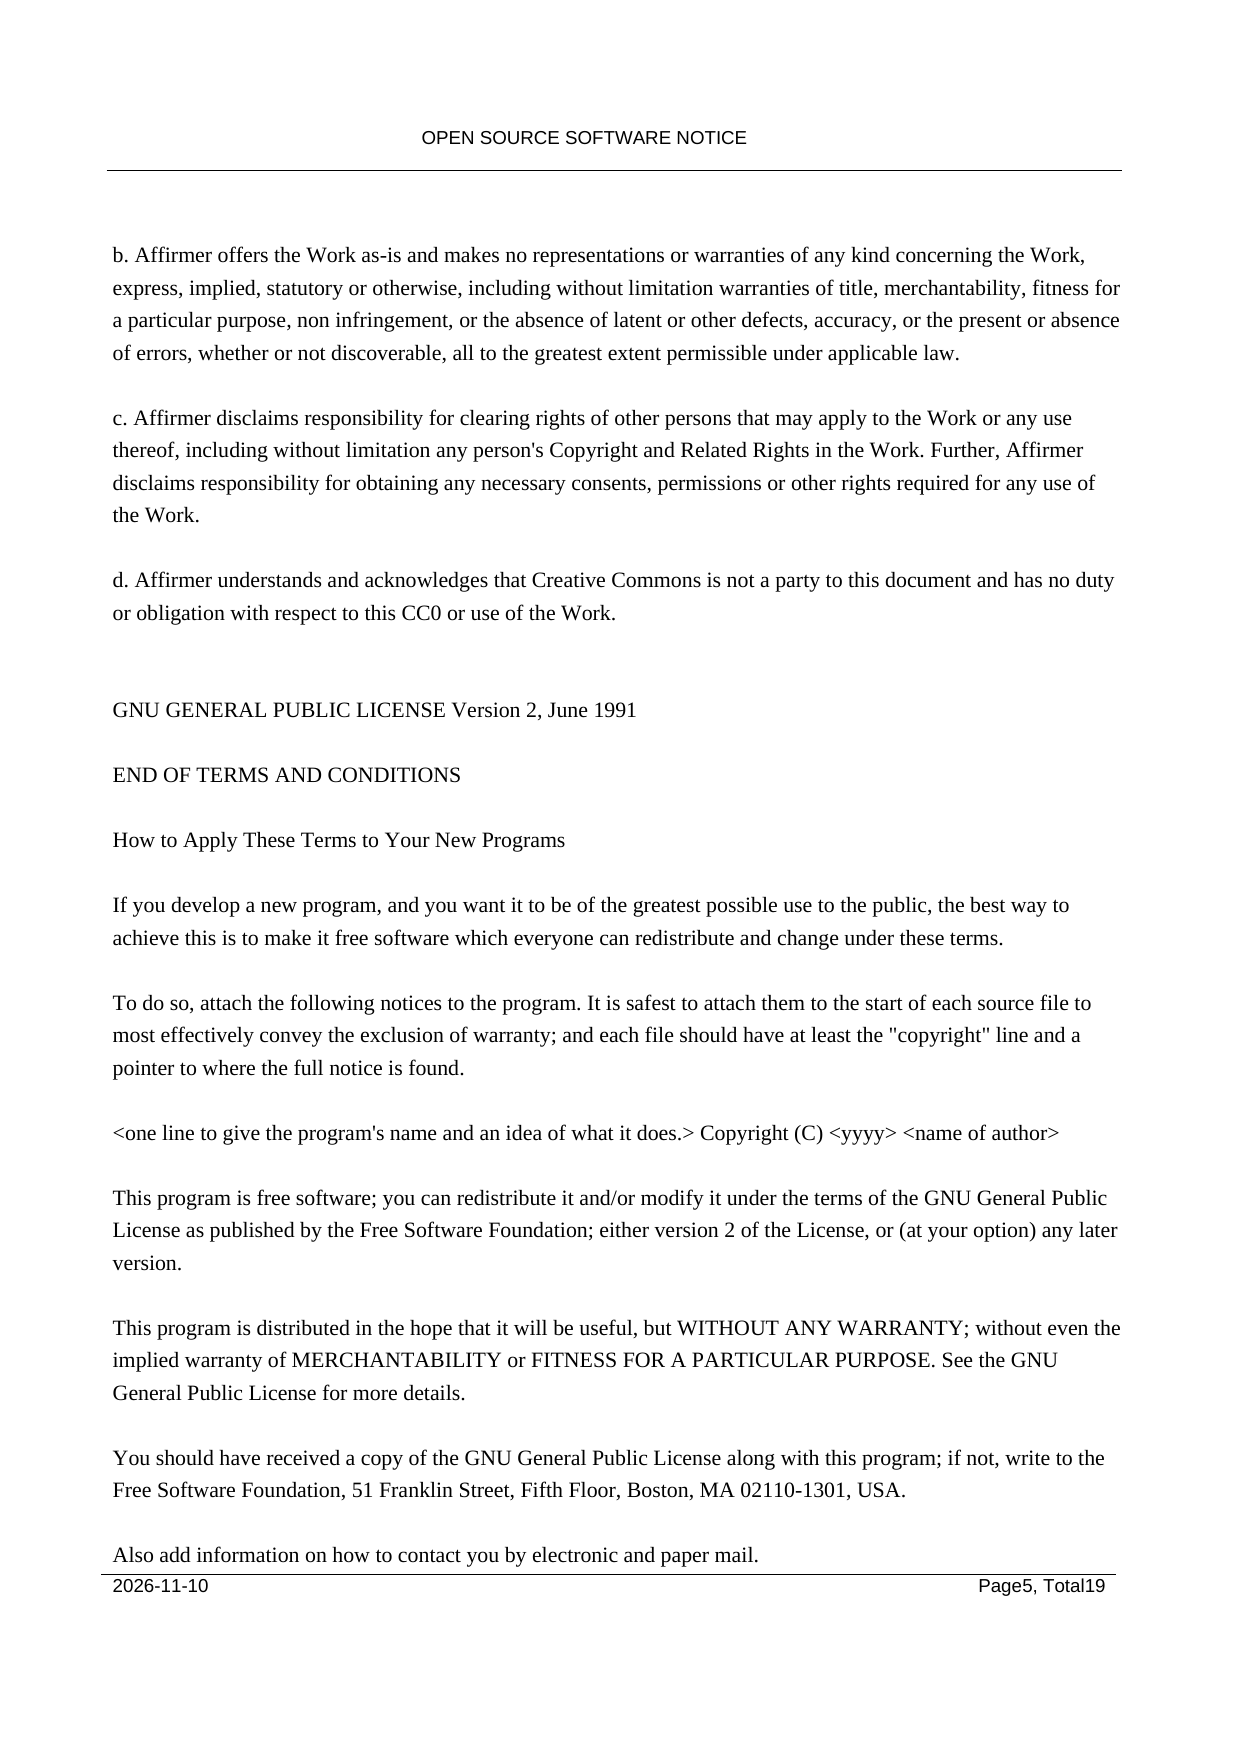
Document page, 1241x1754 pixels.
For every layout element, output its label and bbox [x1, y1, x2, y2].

text [112, 206, 1128, 1571]
